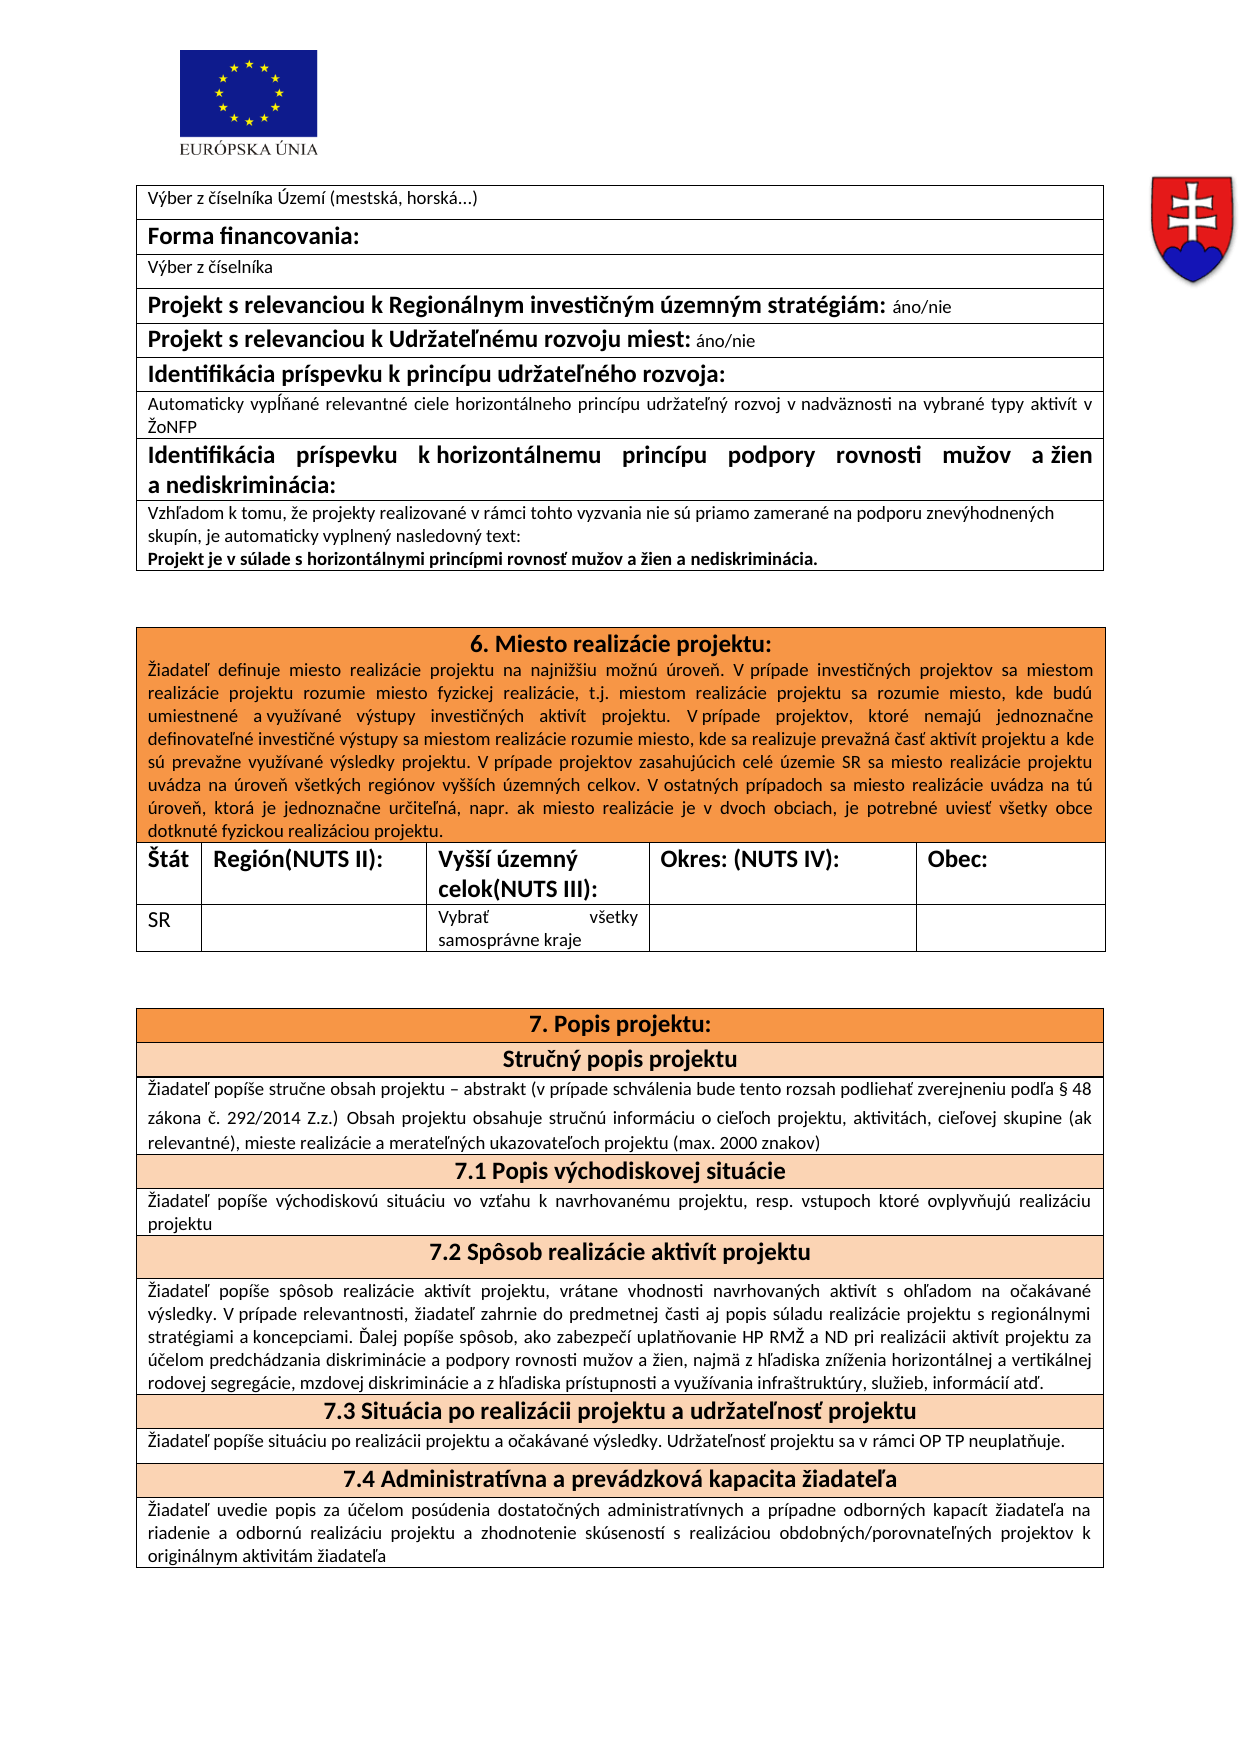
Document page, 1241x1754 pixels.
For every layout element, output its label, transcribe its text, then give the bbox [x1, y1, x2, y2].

table_cell Žiadateľ popíše spôsob realizácie aktivít projektu, vrátane vhodnosti navrhovaných aktivít s ohľadom na očakávané výsledky. V prípade relevantnosti, žiadateľ zahrnie do predmetnej časti aj popis súladu realizácie projektu s regionálnymi stratégiami a koncepciami. Ďalej popíše spôsob, ako zabezpečí uplatňovanie HP RMŽ a ND pri realizácii aktivít projektu za účelom predchádzania diskriminácie a podpory rovnosti mužov a žien, najmä z hľadiska zníženia horizontálnej a vertikálnej rodovej segregácie, mzdovej diskriminácie a z hľadiska prístupnosti a využívania infraštruktúry, služieb, informácií atď. [137, 1279, 1103, 1394]
table_cell Forma financovania: [137, 220, 1103, 254]
table_cell Región(NUTS II): [202, 843, 426, 904]
table_cell Žiadateľ popíše situáciu po realizácii projektu a očakávané výsledky. Udržateľnosť projektu sa v rámci OP TP neuplatňuje. [137, 1429, 1103, 1462]
table_cell [202, 905, 426, 951]
table_cell Identifikácia príspevku k princípu udržateľného rozvoja: [137, 358, 1103, 391]
table_cell Stručný popis projektu [137, 1043, 1103, 1076]
table_cell Identifikácia príspevku k horizontálnemu princípu podpory rovnosti mužov a žien a nediskriminácia: [137, 439, 1103, 500]
picture [1148, 173, 1241, 292]
table_cell Obec: [917, 843, 1105, 904]
table_cell Štát [137, 843, 201, 904]
table_cell [917, 905, 1105, 951]
table_cell [650, 905, 916, 951]
table_header 6. Miesto realizácie projektu: Žiadateľ definuje miesto realizácie projektu na najnižšiu možnú úroveň. V prípade investičných projektov sa miestom realizácie projektu rozumie miesto fyzickej realizácie, t.j. miestom realizácie projektu sa rozumie miesto, kde budú umiestnené a využívané výstupy investičných aktivít projektu. V prípade projektov, ktoré nemajú jednoznačne definovateľné investičné výstupy sa miestom realizácie rozumie miesto, kde sa realizuje prevažná časť aktivít projektu a kde sú prevažne využívané výsledky projektu. V prípade projektov zasahujúcich celé územie SR sa miesto realizácie projektu uvádza na úroveň všetkých regiónov vyšších územných celkov. V ostatných prípadoch sa miesto realizácie uvádza na tú úroveň, ktorá je jednoznačne určiteľná, napr. ak miesto realizácie je v dvoch obciach, je potrebné uviesť všetky obce dotknuté fyzickou realizáciou projektu. [137, 628, 1105, 842]
table_cell Automaticky vypĺňané relevantné ciele horizontálneho princípu udržateľný rozvoj v nadväznosti na vybrané typy aktivít v ŽoNFP [137, 392, 1103, 438]
table_cell Vybrať všetky samosprávne kraje [427, 905, 649, 951]
table_cell Okres: (NUTS IV): [650, 843, 916, 904]
table_header 7. Popis projektu: [137, 1009, 1103, 1042]
table_cell 7.2 Spôsob realizácie aktivít projektu [137, 1236, 1103, 1278]
table_cell 7.3 Situácia po realizácii projektu a udržateľnosť projektu [137, 1395, 1103, 1428]
table_cell Vzhľadom k tomu, že projekty realizované v rámci tohto vyzvania nie sú priamo zamerané na podporu znevýhodnených skupín, je automaticky vyplnený nasledovný text: Projekt je v súlade s horizontálnymi princípmi rovnosť mužov a žien a nediskriminácia. [137, 501, 1103, 570]
table_cell 7.4 Administratívna a prevádzková kapacita žiadateľa [137, 1464, 1103, 1497]
table_cell Projekt s relevanciou k Regionálnym investičným územným stratégiám: áno/nie [137, 289, 1103, 322]
table_cell Vyšší územný celok(NUTS III): [427, 843, 649, 904]
table_cell Výber z číselníka Území (mestská, horská...) [137, 186, 1103, 219]
table_cell Žiadateľ popíše východiskovú situáciu vo vzťahu k navrhovanému projektu, resp. vstupoch ktoré ovplyvňujú realizáciu projektu [137, 1189, 1103, 1235]
table_cell 7.1 Popis východiskovej situácie [137, 1155, 1103, 1188]
table_cell Žiadateľ popíše stručne obsah projektu – abstrakt (v prípade schválenia bude tento rozsah podliehať zverejneniu podľa § 48 zákona č. 292/2014 Z.z.) Obsah projektu obsahuje stručnú informáciu o cieľoch projektu, aktivitách, cieľovej skupine (ak relevantné), mieste realizácie a merateľných ukazovateľoch projektu (max. 2000 znakov) [137, 1078, 1103, 1154]
table_cell Žiadateľ uvedie popis za účelom posúdenia dostatočných administratívnych a prípadne odborných kapacít žiadateľa na riadenie a odbornú realizáciu projektu a zhodnotenie skúseností s realizáciou obdobných/porovnateľných projektov k originálnym aktivitám žiadateľa [137, 1498, 1103, 1567]
table_cell Projekt s relevanciou k Udržateľnému rozvoju miest: áno/nie [137, 324, 1103, 357]
table_cell SR [137, 905, 201, 951]
picture [179, 50, 318, 155]
table_cell Výber z číselníka [137, 255, 1103, 288]
